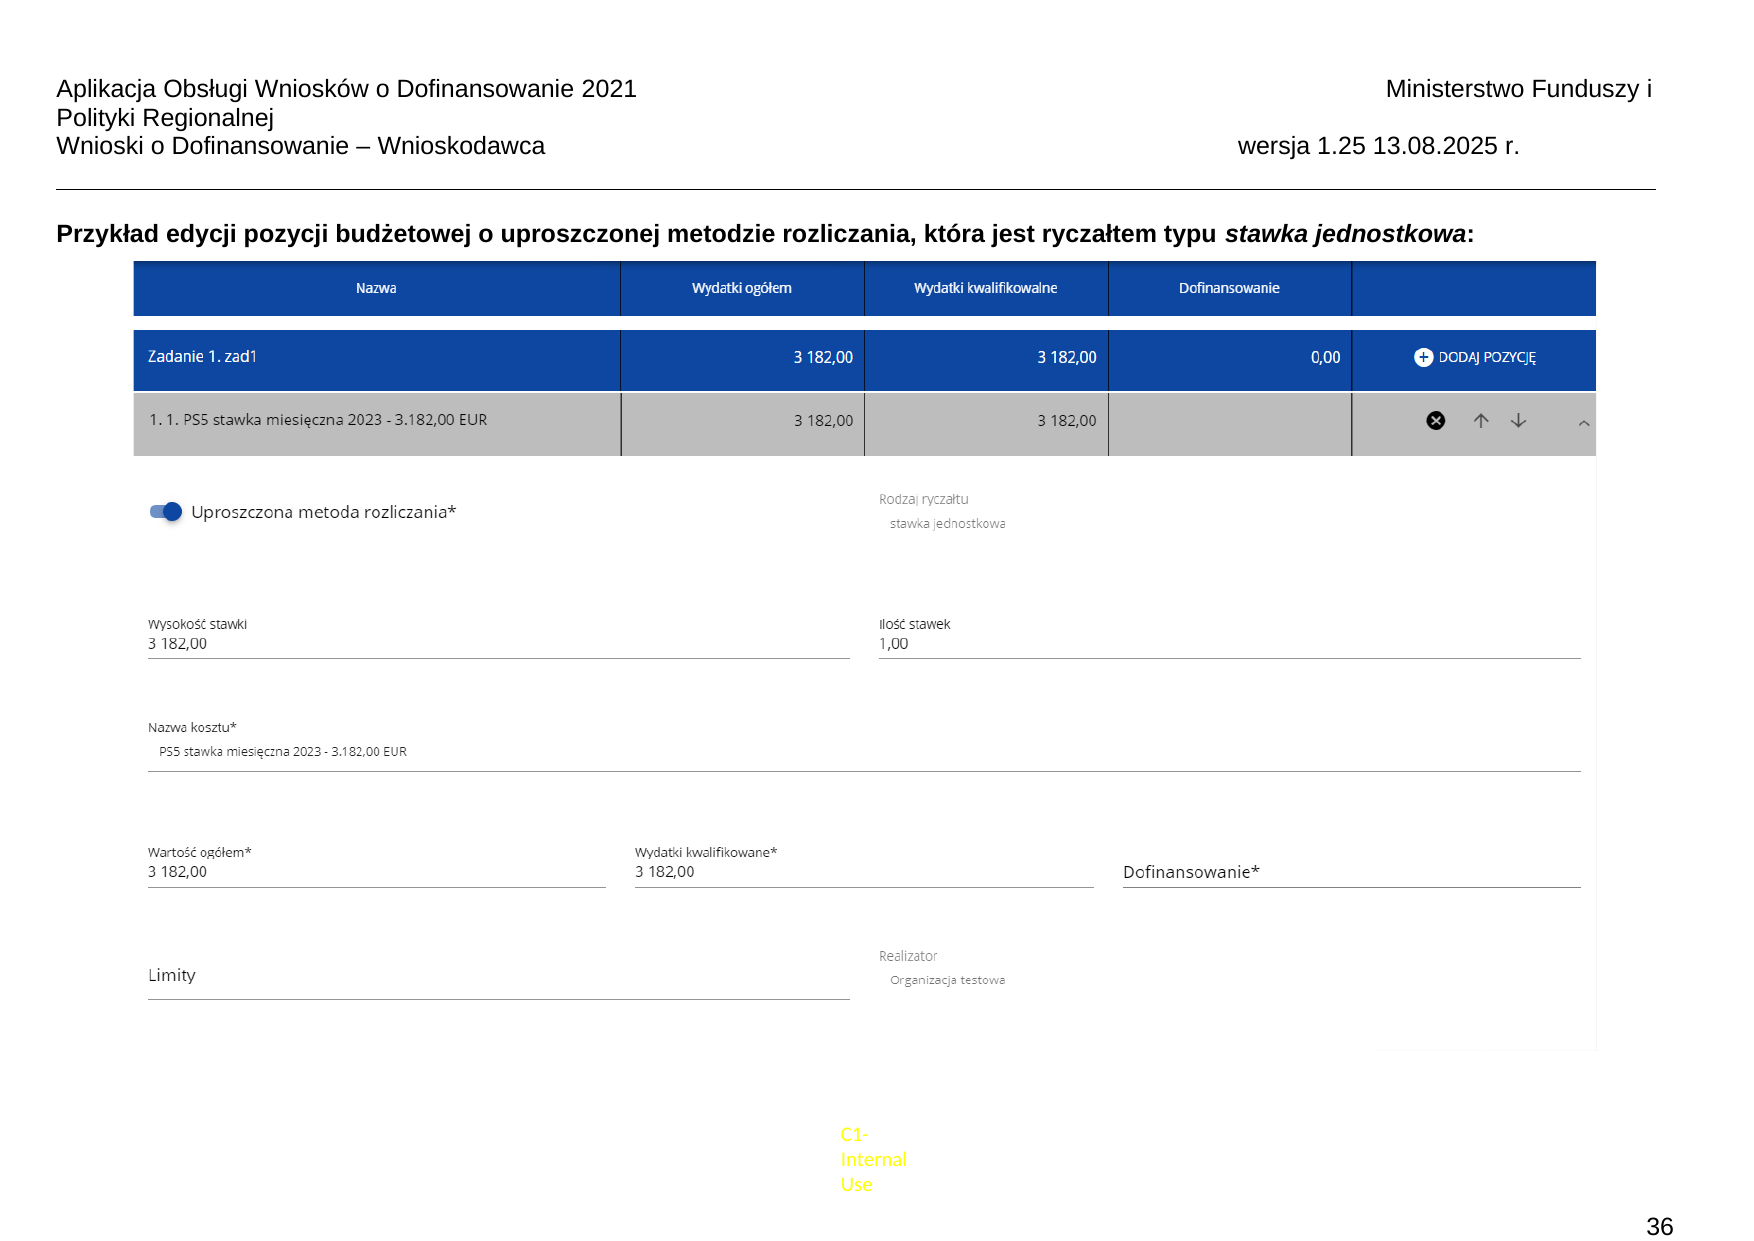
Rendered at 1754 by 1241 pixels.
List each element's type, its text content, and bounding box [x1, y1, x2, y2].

picture [133, 261, 1597, 1051]
text Przykład edycji pozycji budżetowej o uproszczonej metodzie rozliczania, która jest ryczałtem typu stawka jednostkowa: [56, 219, 1674, 247]
